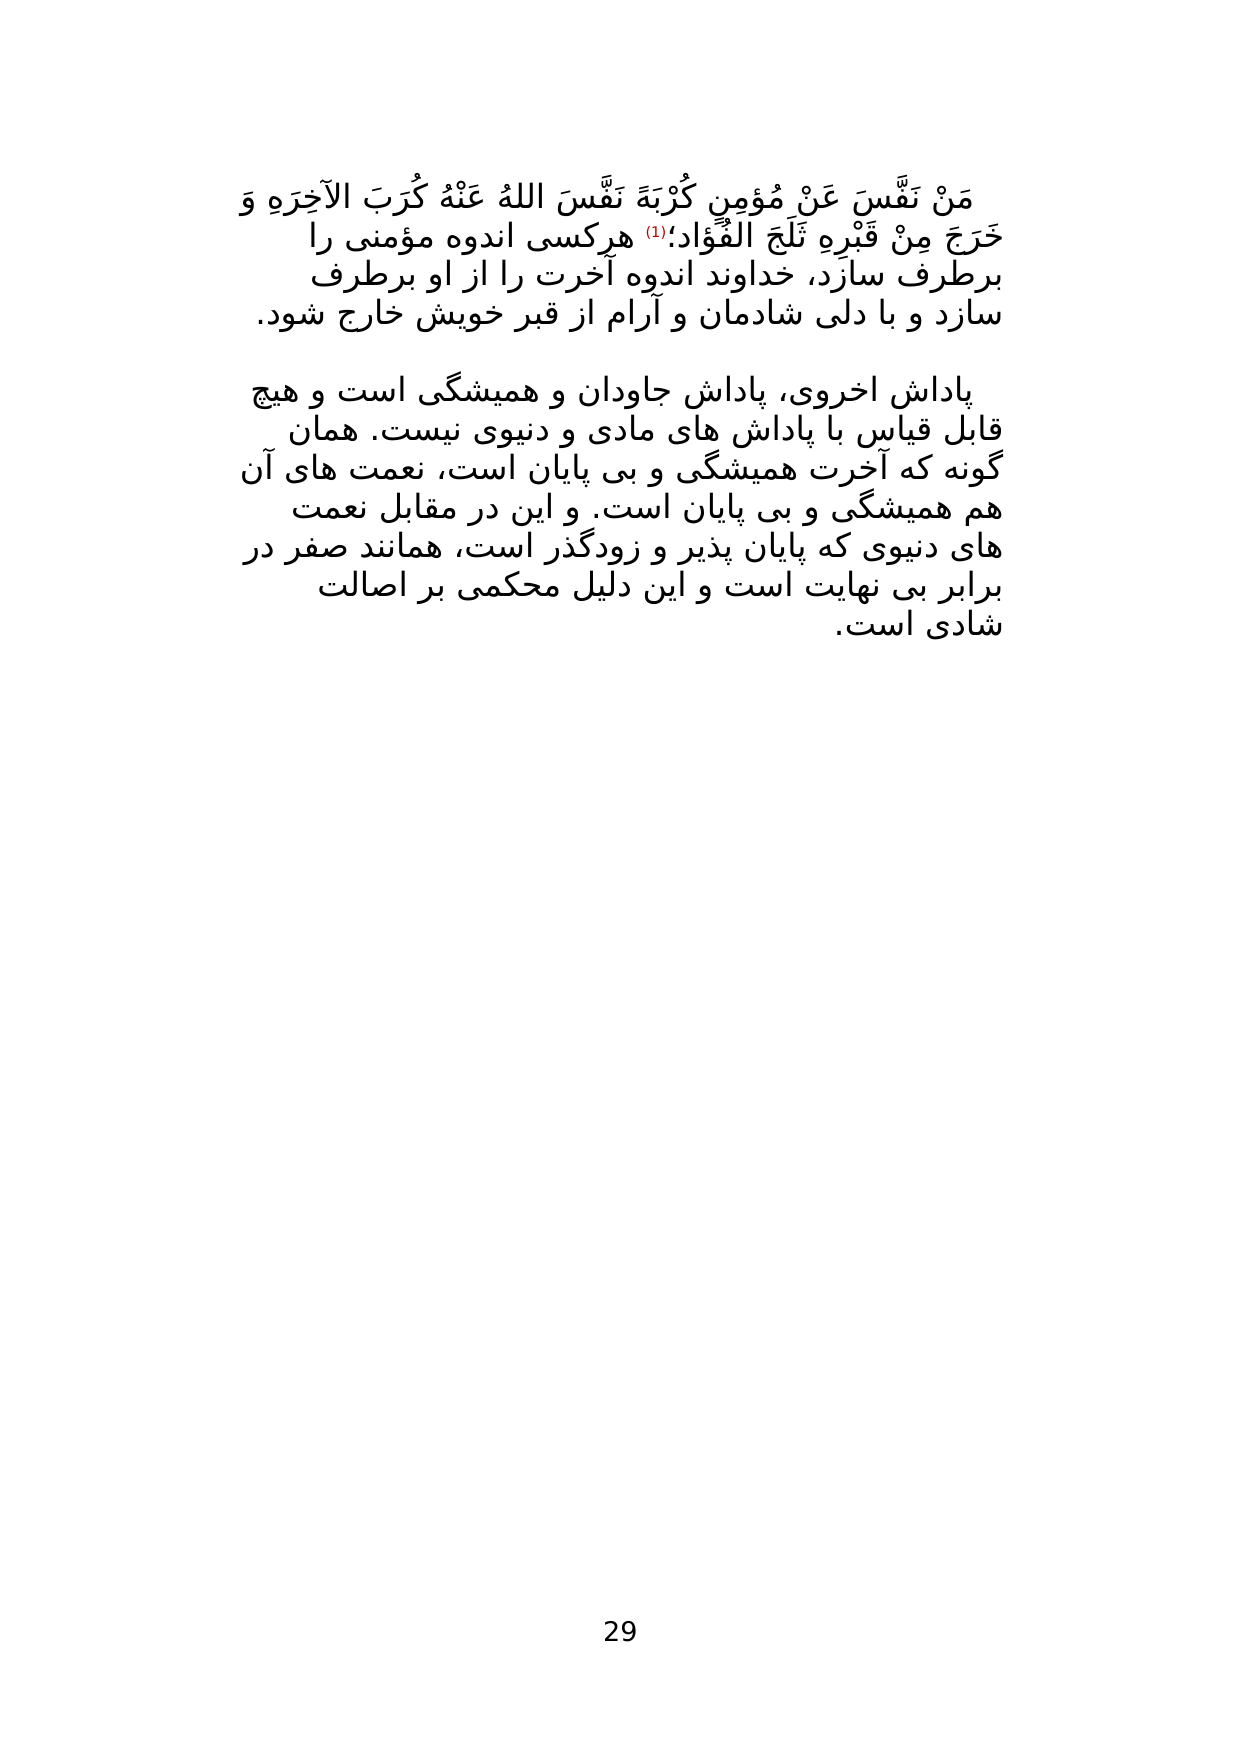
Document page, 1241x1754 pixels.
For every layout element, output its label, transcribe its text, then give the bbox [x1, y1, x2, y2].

text مَنْ نَفَّسَ عَنْ مُؤمِنٍ کُرْبَهً نَفَّسَ اللهُ عَنْهُ کُرَبَ الآخِرَهِ وَ خَرَجَ مِنْ قَبْرِهِ ثَلَجَ الفُؤاد؛(1) هرکسی اندوه مؤمنی را برطرف سازد، خداوند اندوه آخرت را از او برطرف سازد و با دلی شادمان و آرام از قبر خویش خارج شود. [236, 177, 1004, 333]
text پاداش اخروی، پاداش جاودان و همیشگی است و هیچ قابل قیاس با پاداش های مادی و دنیوی نیست. همان گونه که آخرت همیشگی و بی پایان است، نعمت های آن هم همیشگی و بی پایان است. و این در مقابل نعمت های دنیوی که پایان پذیر و زودگذر است، همانند صفر در برابر بی نهایت است و این دلیل محکمی بر اصالت شادی است. [236, 371, 1004, 643]
